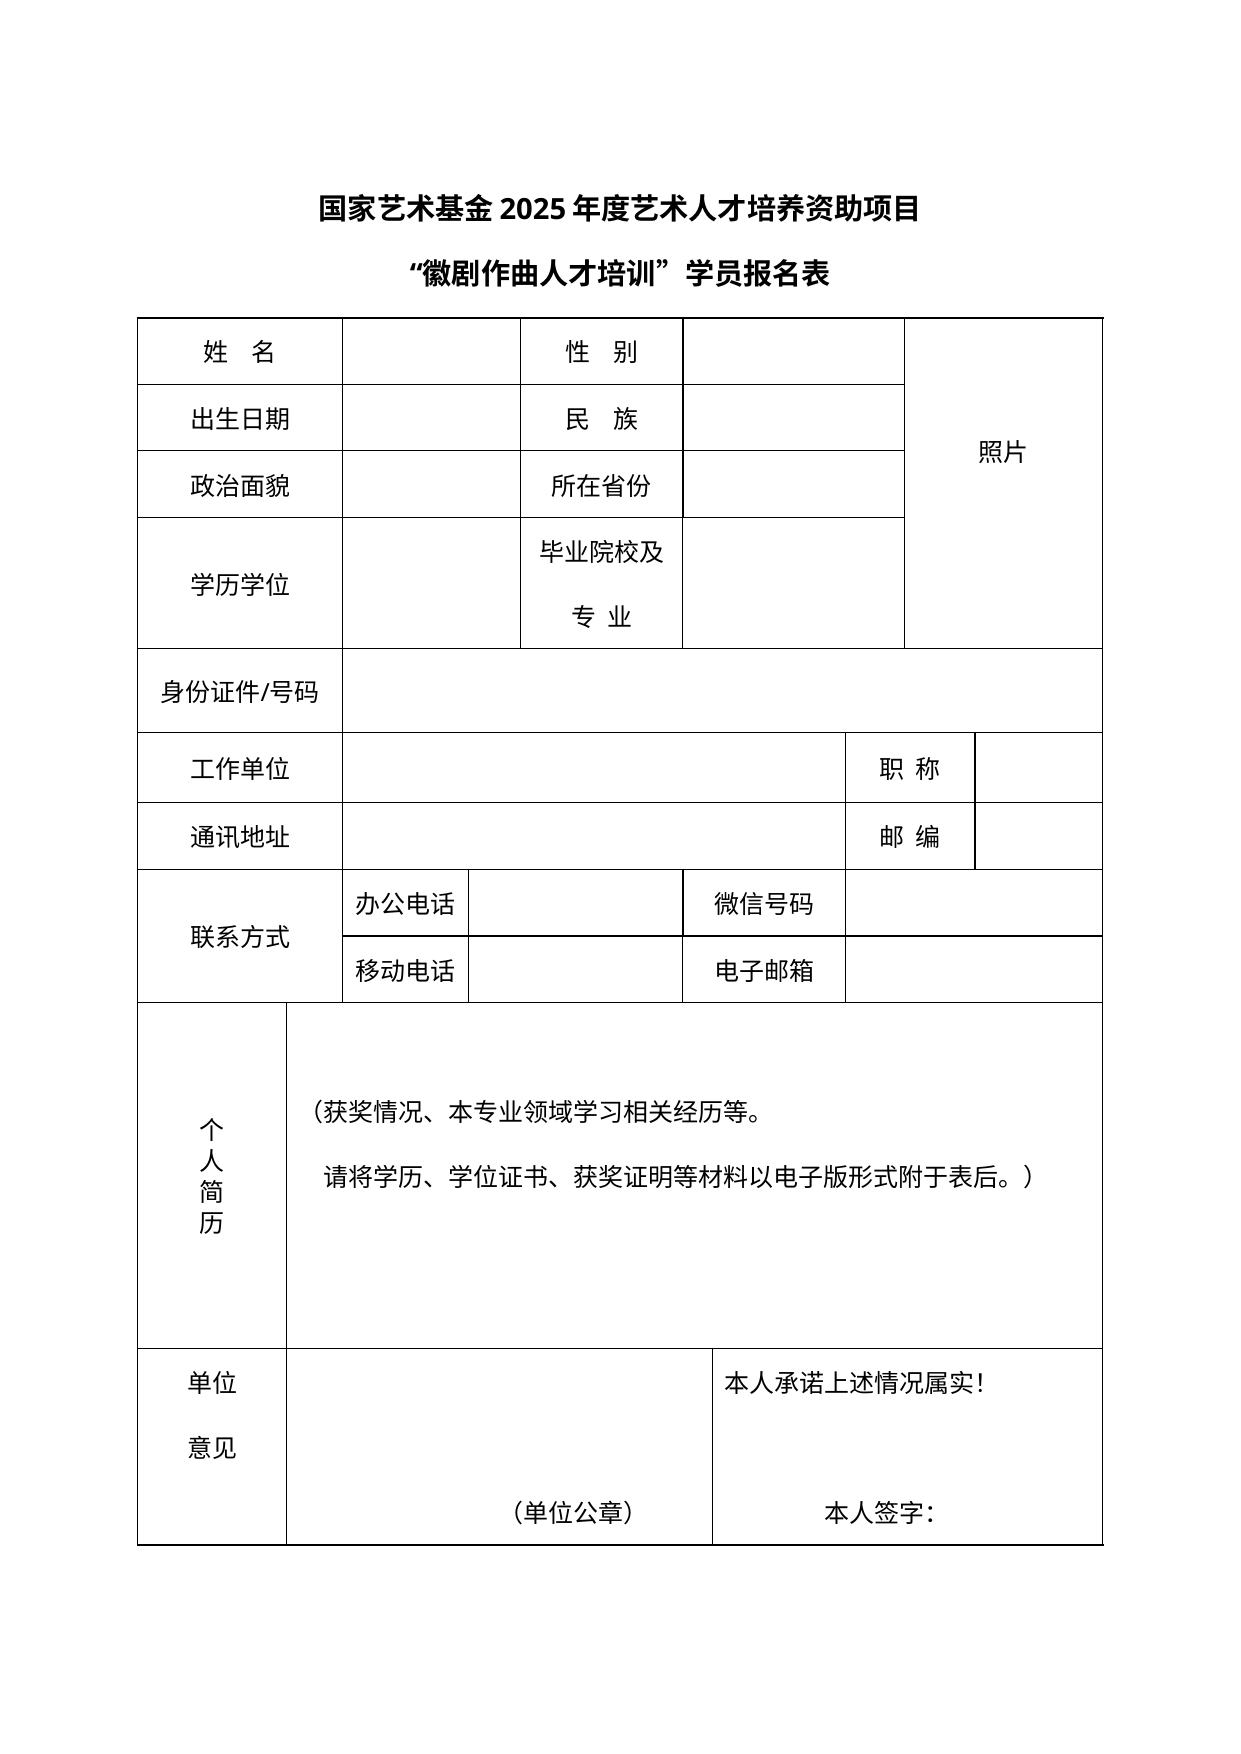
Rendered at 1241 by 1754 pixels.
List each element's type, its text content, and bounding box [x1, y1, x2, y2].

table_cell [343, 518, 520, 648]
table_cell [976, 803, 1102, 868]
table_cell 民 族 [521, 385, 682, 450]
table_cell 电子邮箱 [683, 937, 845, 1002]
table_cell [343, 649, 1102, 732]
table_cell 联系方式 [138, 870, 342, 1002]
table_header [343, 319, 520, 383]
table_cell [846, 937, 1102, 1002]
table_cell 学历学位 [138, 518, 342, 648]
table_cell 单位 意见 [138, 1349, 286, 1544]
table_header [684, 319, 904, 383]
table_cell 所在省份 [521, 451, 682, 517]
table_cell （单位公章） 年 月 日 [287, 1349, 712, 1544]
table_cell 身份证件/号码 [138, 649, 342, 732]
table_cell （获奖情况、本专业领域学习相关经历等。 请将学历、学位证书、获奖证明等材料以电子版形式附于表后。） [287, 1003, 1102, 1348]
table_cell [343, 451, 520, 517]
table_cell [976, 733, 1102, 802]
table_cell [343, 733, 845, 802]
table_cell [469, 870, 682, 935]
list 国家艺术基金2025年度艺术人才培养资助项目 [187, 174, 1053, 239]
table_cell 微信号码 [684, 870, 845, 935]
table_cell [683, 518, 904, 648]
table_cell 个 人 简 历 [138, 1003, 286, 1348]
table_cell 职 称 [846, 733, 974, 802]
table_header 性 别 [521, 319, 682, 383]
table_cell 办公电话 [343, 870, 468, 935]
table_cell [469, 937, 682, 1002]
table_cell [713, 1349, 1102, 1544]
table_cell 毕业院校及 专 业 [521, 518, 682, 648]
table_cell 工作单位 [138, 733, 342, 802]
table_header 照片 [905, 319, 1102, 648]
table_cell 通讯地址 [138, 803, 342, 868]
table_cell 出生日期 [138, 385, 342, 450]
table_cell [343, 803, 845, 868]
table_cell [846, 870, 1102, 935]
table_cell [684, 385, 904, 450]
table_cell 邮 编 [846, 803, 974, 868]
table_cell [343, 385, 520, 450]
table_cell 移动电话 [343, 937, 468, 1002]
list “徽剧作曲人才培训”学员报名表 [187, 239, 1053, 304]
table_cell [684, 451, 904, 517]
table_cell 政治面貌 [138, 451, 342, 517]
table_header 姓 名 [138, 319, 342, 383]
